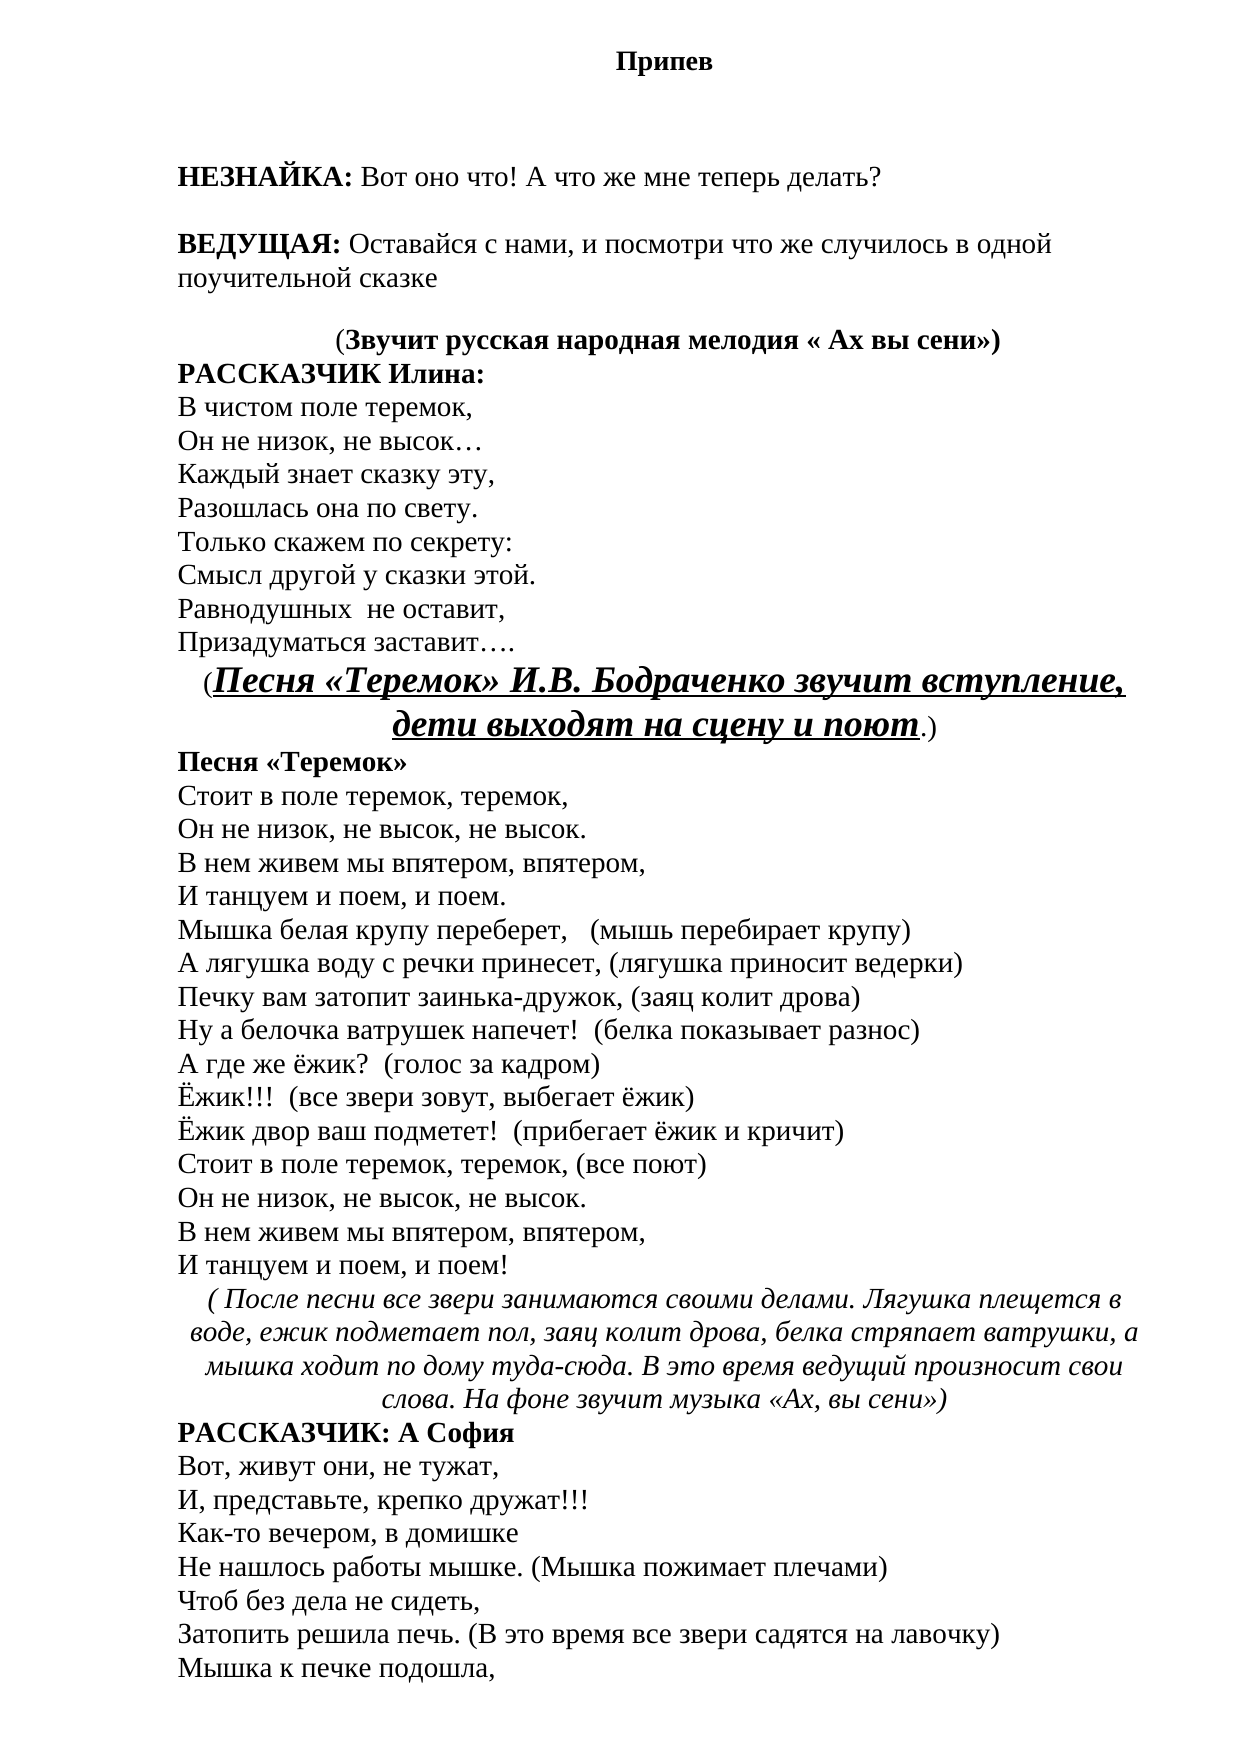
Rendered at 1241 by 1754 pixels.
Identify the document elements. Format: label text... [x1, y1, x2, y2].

text А где же ёжик? (голос за кадром) [177, 1046, 1152, 1079]
text Призадуматься заставит…. [177, 624, 1152, 658]
text И танцуем и поем, и поем! [177, 1247, 1152, 1281]
text Стоит в поле теремок, теремок, [177, 778, 1152, 811]
text НЕЗНАЙКА: Вот оно что! А что же мне теперь делать? ВЕДУЩАЯ: Оставайся с нами, и посмотри что же случилось в одной поучительной сказке [177, 159, 1152, 294]
text Стоит в поле теремок, теремок, (все поют) [177, 1147, 1152, 1180]
text ( После песни все звери занимаются своими делами. Лягушка плещется в воде, ежик подметает пол, заяц колит дрова, белка стряпает ватрушки, а мышка ходит по дому туда-сюда. В это время ведущий произносит свои слова. На фоне звучит музыка «Ах, вы сени») [177, 1281, 1152, 1415]
text Ну а белочка ватрушек напечет! (белка показывает разнос) [177, 1012, 1152, 1046]
text Смысл другой у сказки этой. [177, 557, 1152, 591]
text Ёжик двор ваш подметет! (прибегает ёжик и кричит) [177, 1113, 1152, 1147]
text Мышка к печке подошла, [177, 1650, 1152, 1683]
text Песня «Теремок» [177, 744, 1152, 778]
text Равнодушных не оставит, [177, 591, 1152, 624]
text РАССКАЗЧИК Илина: [177, 356, 1152, 389]
text Затопить решила печь. (В это время все звери садятся на лавочку) [177, 1616, 1152, 1650]
text Ёжик!!! (все звери зовут, выбегает ёжик) [177, 1079, 1152, 1113]
text Вот, живут они, не тужат, [177, 1448, 1152, 1482]
text Только скажем по секрету: [177, 524, 1152, 557]
text Как-то вечером, в домишке [177, 1516, 1152, 1549]
text Каждый знает сказку эту, [177, 457, 1152, 490]
text Он не низок, не высок… [177, 423, 1152, 457]
text Чтоб без дела не сидеть, [177, 1583, 1152, 1616]
text Печку вам затопит заинька-дружок, (заяц колит дрова) [177, 979, 1152, 1012]
text Разошлась она по свету. [177, 490, 1152, 524]
text В чистом поле теремок, [177, 389, 1152, 423]
text (Звучит русская народная мелодия « Ах вы сени») [177, 322, 1152, 356]
text РАССКАЗЧИК: А София [177, 1415, 1152, 1448]
text И танцуем и поем, и поем. [177, 878, 1152, 912]
text В нем живем мы впятером, впятером, [177, 845, 1152, 878]
text А лягушка воду с речки принесет, (лягушка приносит ведерки) [177, 945, 1152, 979]
text Припев [177, 44, 1152, 77]
text В нем живем мы впятером, впятером, [177, 1214, 1152, 1247]
text (Песня «Теремок» И.В. Бодраченко звучит вступление, дети выходят на сцену и поют.) [177, 658, 1152, 744]
text И, представьте, крепко дружат!!! [177, 1482, 1152, 1516]
text Он не низок, не высок, не высок. [177, 1180, 1152, 1214]
text Он не низок, не высок, не высок. [177, 811, 1152, 845]
text Мышка белая крупу переберет, (мышь перебирает крупу) [177, 912, 1152, 945]
text Не нашлось работы мышке. (Мышка пожимает плечами) [177, 1549, 1152, 1583]
